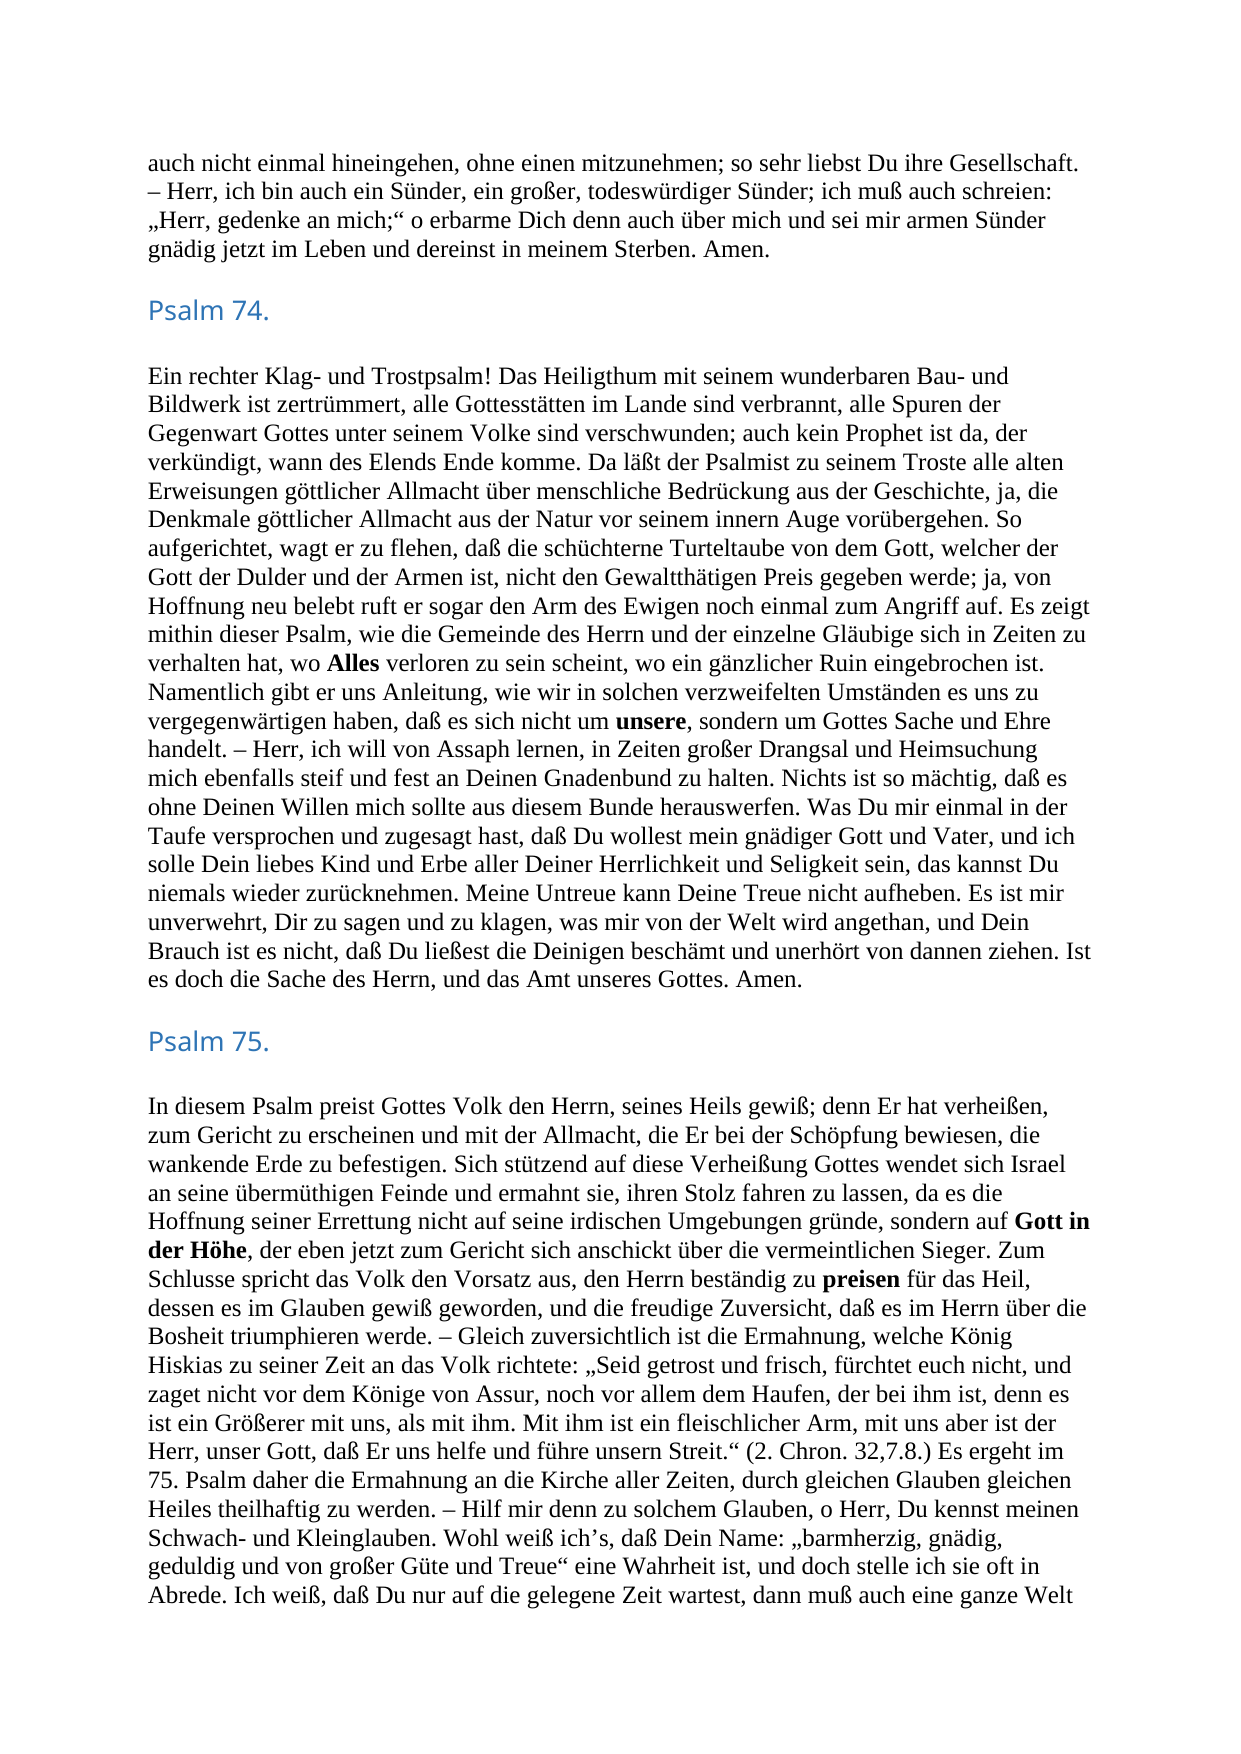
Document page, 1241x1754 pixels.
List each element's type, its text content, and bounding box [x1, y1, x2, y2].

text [148, 1091, 1093, 1609]
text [148, 148, 1093, 263]
subtitle Psalm 75. [148, 1022, 1093, 1059]
subtitle Psalm 74. [148, 292, 1093, 329]
text Ein rechter Klag- und Trostpsalm! Das Heiligthum mit seinem wunderbaren Bau- und Bildwerk ist zertrümmert, alle Gottesstätten im Lande sind verbrannt, alle Spuren der Gegenwart Gottes unter seinem Volke sind verschwunden; auch kein Prophet ist da, der verkündigt, wann des Elends Ende komme. Da läßt der Psalmist zu seinem Troste alle alten Erweisungen göttlicher Allmacht über menschliche Bedrückung aus der Geschichte, ja, die Denkmale göttlicher Allmacht aus der Natur vor seinem innern Auge vorübergehen. So aufgerichtet, wagt er zu flehen, daß die schüchterne Turteltaube von dem Gott, welcher der Gott der Dulder und der Armen ist, nicht den Gewaltthätigen Preis gegeben werde; ja, von Hoffnung neu belebt ruft er sogar den Arm des Ewigen noch einmal zum Angriff auf. Es zeigt mithin dieser Psalm, wie die Gemeinde des Herrn und der einzelne Gläubige sich in Zeiten zu verhalten hat, wo Alles verloren zu sein scheint, wo ein gänzlicher Ruin eingebrochen ist. Namentlich gibt er uns Anleitung, wie wir in solchen verzweifelten Umständen es uns zu vergegenwärtigen haben, daß es sich nicht um unsere, sondern um Gottes Sache und Ehre handelt. – Herr, ich will von Assaph lernen, in Zeiten großer Drangsal und Heimsuchung mich ebenfalls steif und fest an Deinen Gnadenbund zu halten. Nichts ist so mächtig, daß es ohne Deinen Willen mich sollte aus diesem Bunde herauswerfen. Was Du mir einmal in der Taufe versprochen und zugesagt hast, daß Du wollest mein gnädiger Gott und Vater, und ich solle Dein liebes Kind und Erbe aller Deiner Herrlichkeit und Seligkeit sein, das kannst Du niemals wieder zurücknehmen. Meine Untreue kann Deine Treue nicht aufheben. Es ist mir unverwehrt, Dir zu sagen und zu klagen, was mir von der Welt wird angethan, und Dein Brauch ist es nicht, daß Du ließest die Deinigen beschämt und unerhört von dannen ziehen. Ist es doch die Sache des Herrn, und das Amt unseres Gottes. Amen. [148, 361, 1093, 993]
